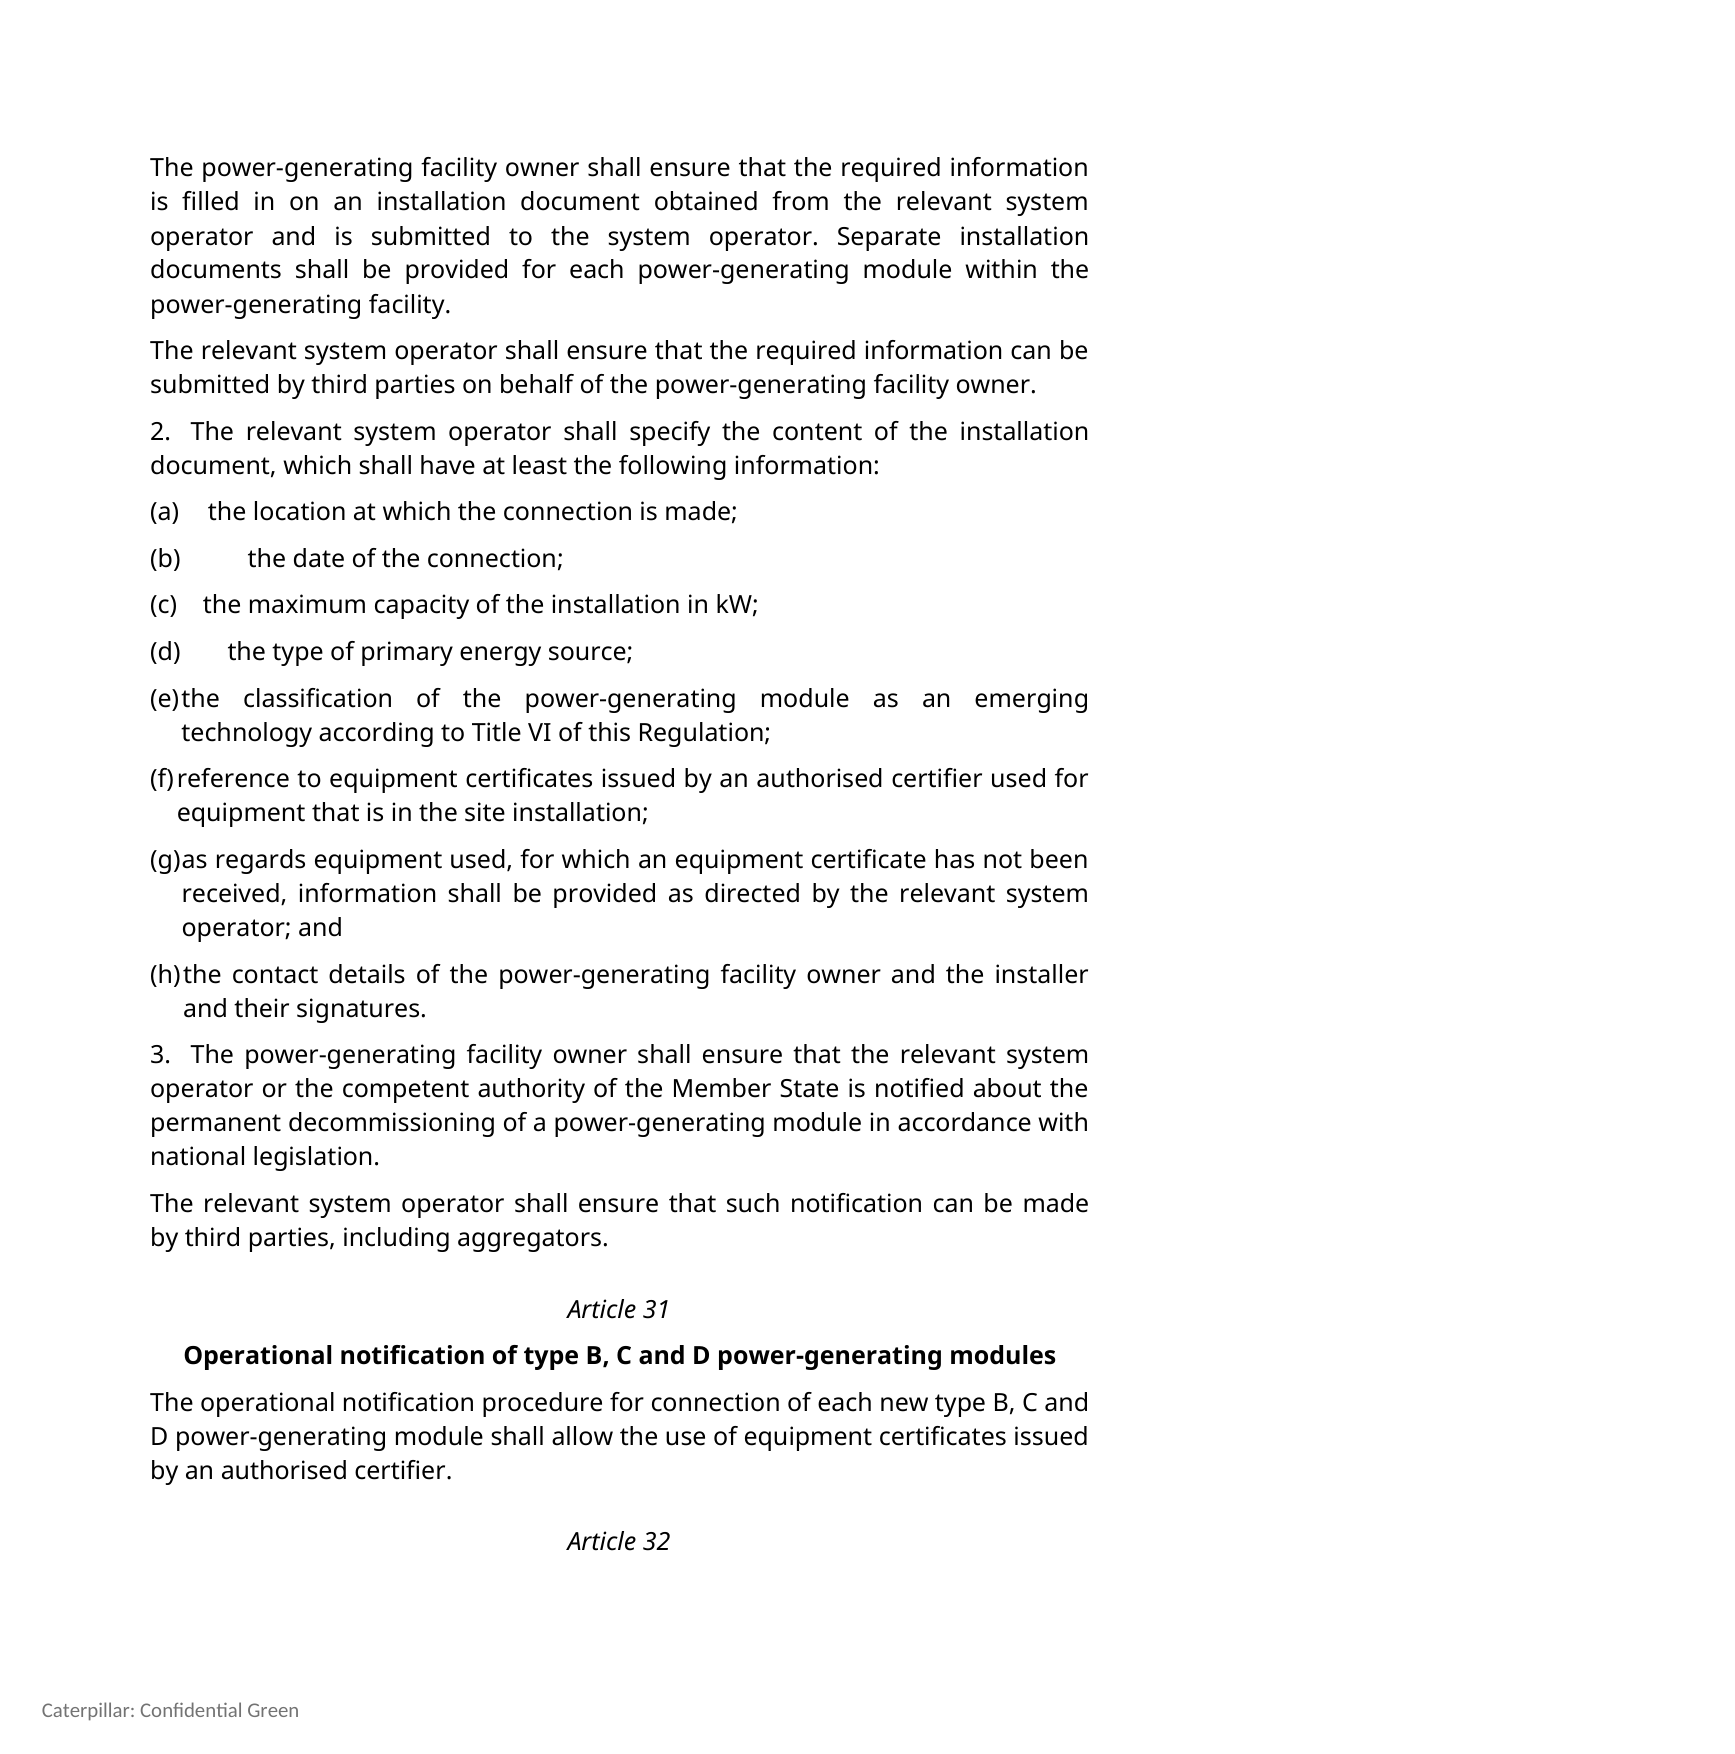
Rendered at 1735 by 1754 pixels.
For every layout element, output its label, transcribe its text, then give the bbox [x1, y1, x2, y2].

text Article 31 [150, 1291, 1090, 1325]
table_header (e) [150, 668, 181, 748]
text Operational notification of type B, C and D power-generating modules [150, 1338, 1090, 1372]
table_header (b) [150, 528, 247, 575]
table_header (d) [150, 621, 227, 668]
text Article 32 [150, 1524, 1090, 1558]
table_header (a) [150, 482, 208, 528]
table_header (f) [150, 749, 177, 829]
table_header (h) [150, 944, 183, 1024]
text The operational notification procedure for connection of each new type B, C and D power-generating module shall allow the use of equipment certificates issued by an authorised certifier. [150, 1384, 1090, 1487]
text The relevant system operator shall ensure that the required information can be submitted by third parties on behalf of the power-generating facility owner. [150, 333, 1090, 401]
table_header (g) [150, 829, 181, 944]
table_header the date of the connection; [248, 528, 1090, 575]
table_header the location at which the connection is made; [208, 482, 1090, 528]
table_header reference to equipment certificates issued by an authorised certifier used for equipment that is in the site installation; [177, 749, 1090, 829]
table_header as regards equipment used, for which an equipment certificate has not been received, information shall be provided as directed by the relevant system operator; and [181, 829, 1090, 944]
text 2. The relevant system operator shall specify the content of the installation document, which shall have at least the following information: [150, 413, 1090, 482]
table_header (c) [150, 575, 203, 621]
table_header the contact details of the power-generating facility owner and the installer and their signatures. [183, 944, 1090, 1024]
table_header the maximum capacity of the installation in kW; [203, 575, 1090, 621]
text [150, 150, 1090, 320]
text 3. The power-generating facility owner shall ensure that the relevant system operator or the competent authority of the Member State is notified about the permanent decommissioning of a power-generating module in accordance with national legislation. [150, 1037, 1090, 1173]
table_header the classification of the power-generating module as an emerging technology according to Title VI of this Regulation; [181, 668, 1090, 748]
text The relevant system operator shall ensure that such notification can be made by third parties, including aggregators. [150, 1186, 1090, 1254]
table_header the type of primary energy source; [227, 621, 1090, 668]
